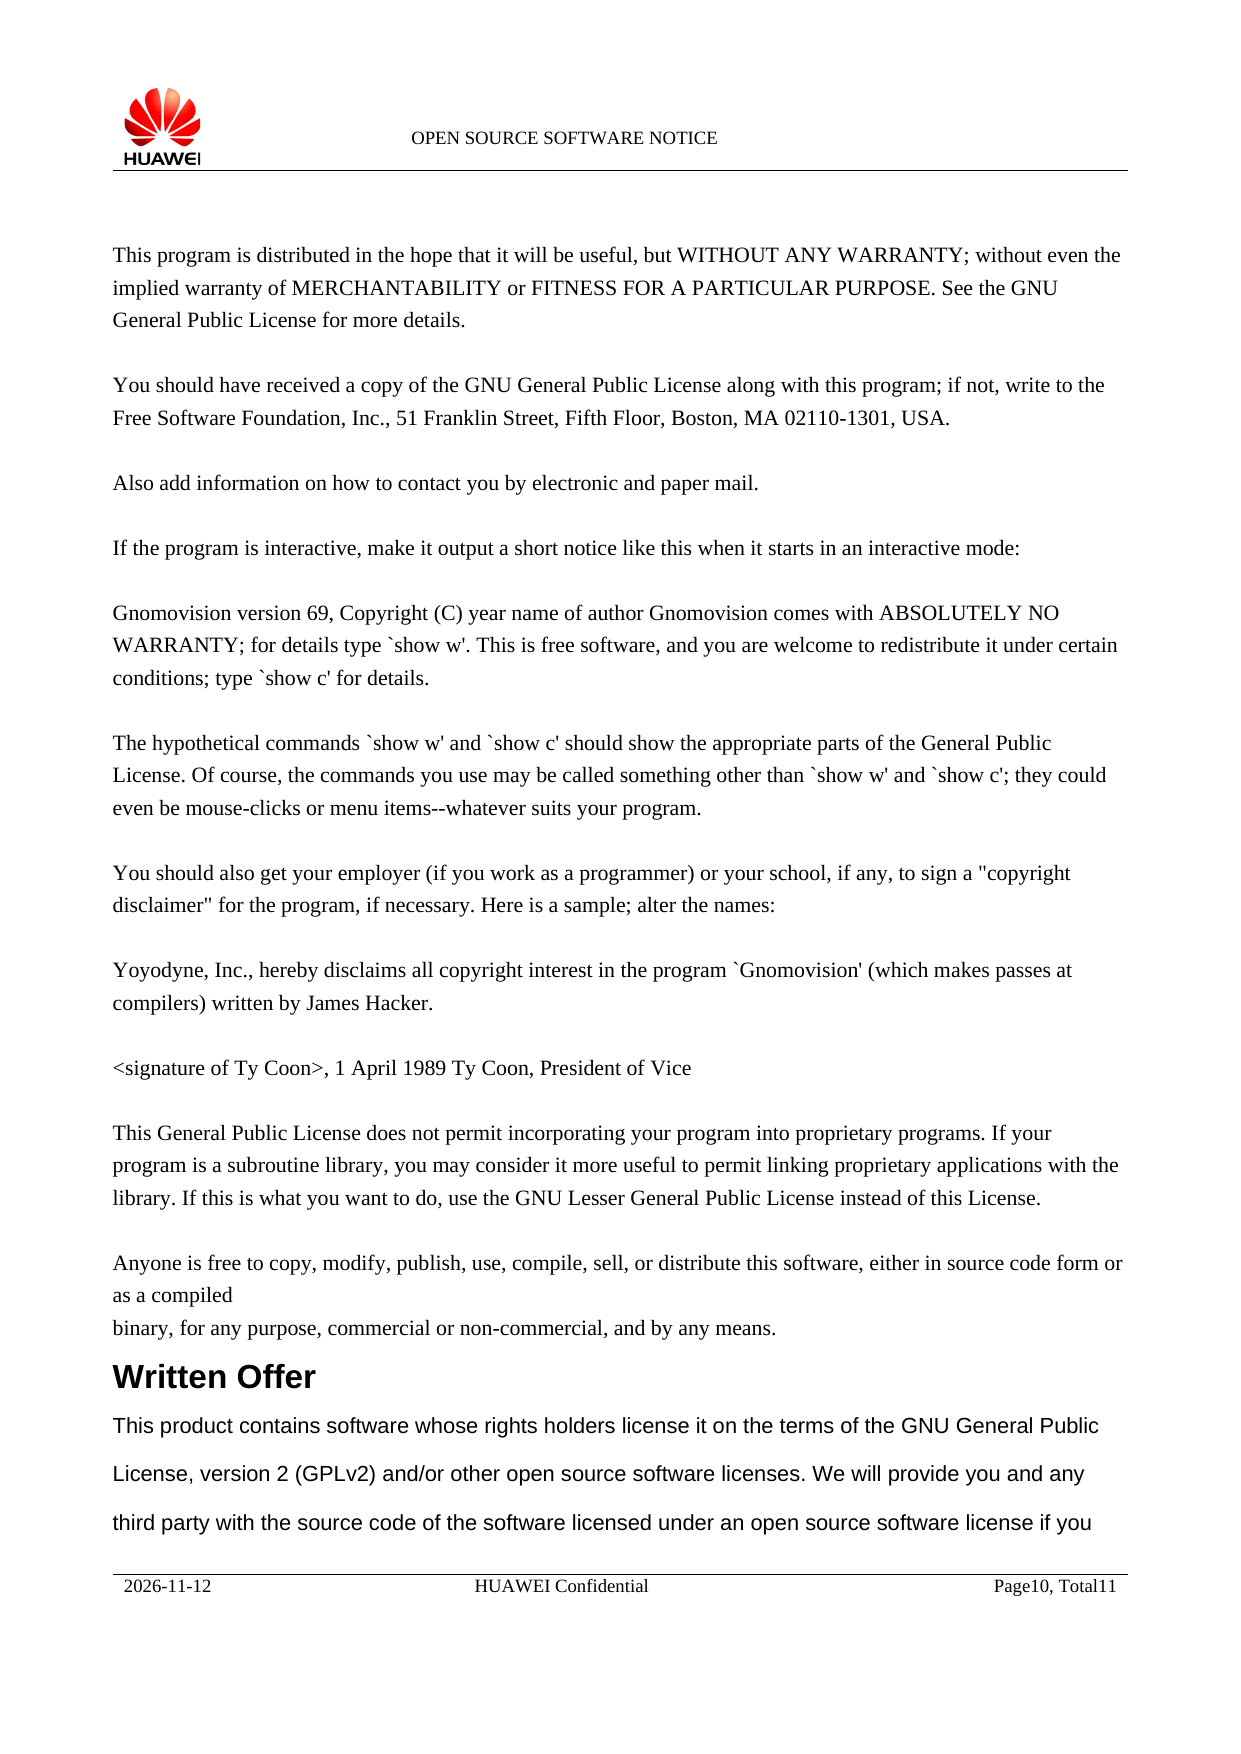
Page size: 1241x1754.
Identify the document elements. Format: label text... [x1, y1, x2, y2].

text Written Offer [112, 1344, 1128, 1409]
picture [124, 88, 201, 165]
